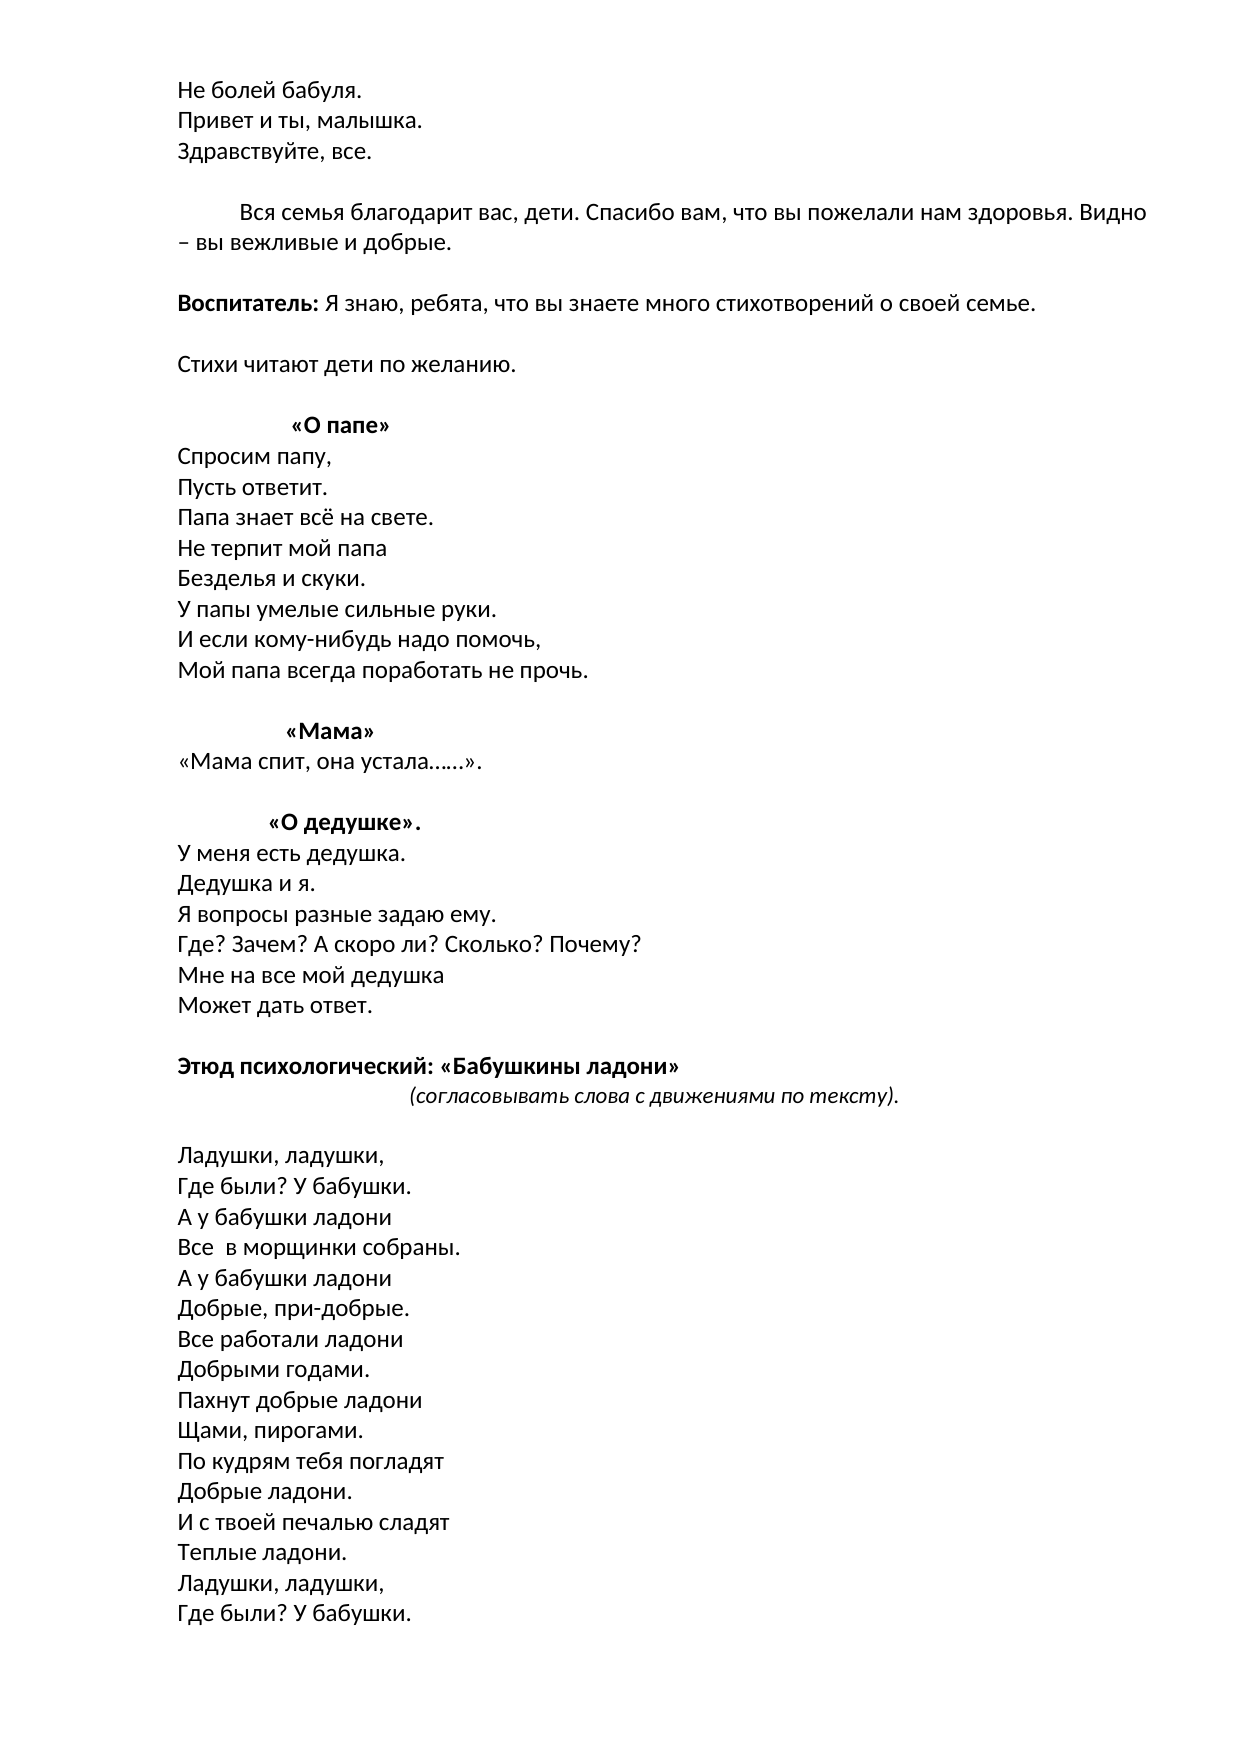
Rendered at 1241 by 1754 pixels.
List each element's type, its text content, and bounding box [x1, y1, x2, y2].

text Все в морщинки собраны. [177, 1231, 1152, 1262]
text Мне на все мой дедушка [177, 959, 1152, 989]
text Все работали ладони [177, 1323, 1152, 1353]
text Стихи читают дети по желанию. [177, 348, 1152, 379]
text Не болей бабуля. [177, 74, 1152, 104]
text Мой папа всегда поработать не прочь. [177, 654, 1152, 684]
text А у бабушки ладони [177, 1262, 1152, 1292]
text Дедушка и я. [177, 867, 1152, 898]
text Пусть ответит. [177, 471, 1152, 501]
text Где? Зачем? А скоро ли? Сколько? Почему? [177, 928, 1152, 959]
text Безделья и скуки. [177, 562, 1152, 593]
text Щами, пирогами. [177, 1414, 1152, 1445]
text Здравствуйте, все. [177, 135, 1152, 165]
text А у бабушки ладони [177, 1201, 1152, 1231]
text Ладушки, ладушки, [177, 1139, 1152, 1170]
text «Мама» [177, 715, 1152, 745]
text И с твоей печалью сладят [177, 1506, 1152, 1536]
text Пахнут добрые ладони [177, 1384, 1152, 1414]
text Воспитатель: Я знаю, ребята, что вы знаете много стихотворений о своей семье. [177, 287, 1152, 318]
text Вся семья благодарит вас, дети. Спасибо вам, что вы пожелали нам здоровья. Видно – вы вежливые и добрые. [177, 196, 1152, 257]
text Может дать ответ. [177, 989, 1152, 1020]
text Теплые ладони. [177, 1536, 1152, 1567]
text Добрые ладони. [177, 1475, 1152, 1506]
text У меня есть дедушка. [177, 837, 1152, 867]
text Я вопросы разные задаю ему. [177, 898, 1152, 928]
text «Мама спит, она устала……». [177, 745, 1152, 776]
text Добрыми годами. [177, 1353, 1152, 1384]
text Ладушки, ладушки, [177, 1567, 1152, 1597]
text (согласовывать слова с движениями по тексту). [177, 1081, 1152, 1109]
text Спросим папу, [177, 440, 1152, 471]
text «О дедушке». [177, 806, 1152, 837]
text Привет и ты, малышка. [177, 104, 1152, 135]
text Где были? У бабушки. [177, 1597, 1152, 1628]
text Папа знает всё на свете. [177, 501, 1152, 532]
text Где были? У бабушки. [177, 1170, 1152, 1201]
text Этюд психологический: «Бабушкины ладони» [177, 1051, 1152, 1081]
text У папы умелые сильные руки. [177, 593, 1152, 623]
text По кудрям тебя погладят [177, 1445, 1152, 1475]
text И если кому-нибудь надо помочь, [177, 623, 1152, 654]
text Добрые, при-добрые. [177, 1292, 1152, 1323]
text «О папе» [177, 409, 1152, 440]
text Не терпит мой папа [177, 532, 1152, 562]
